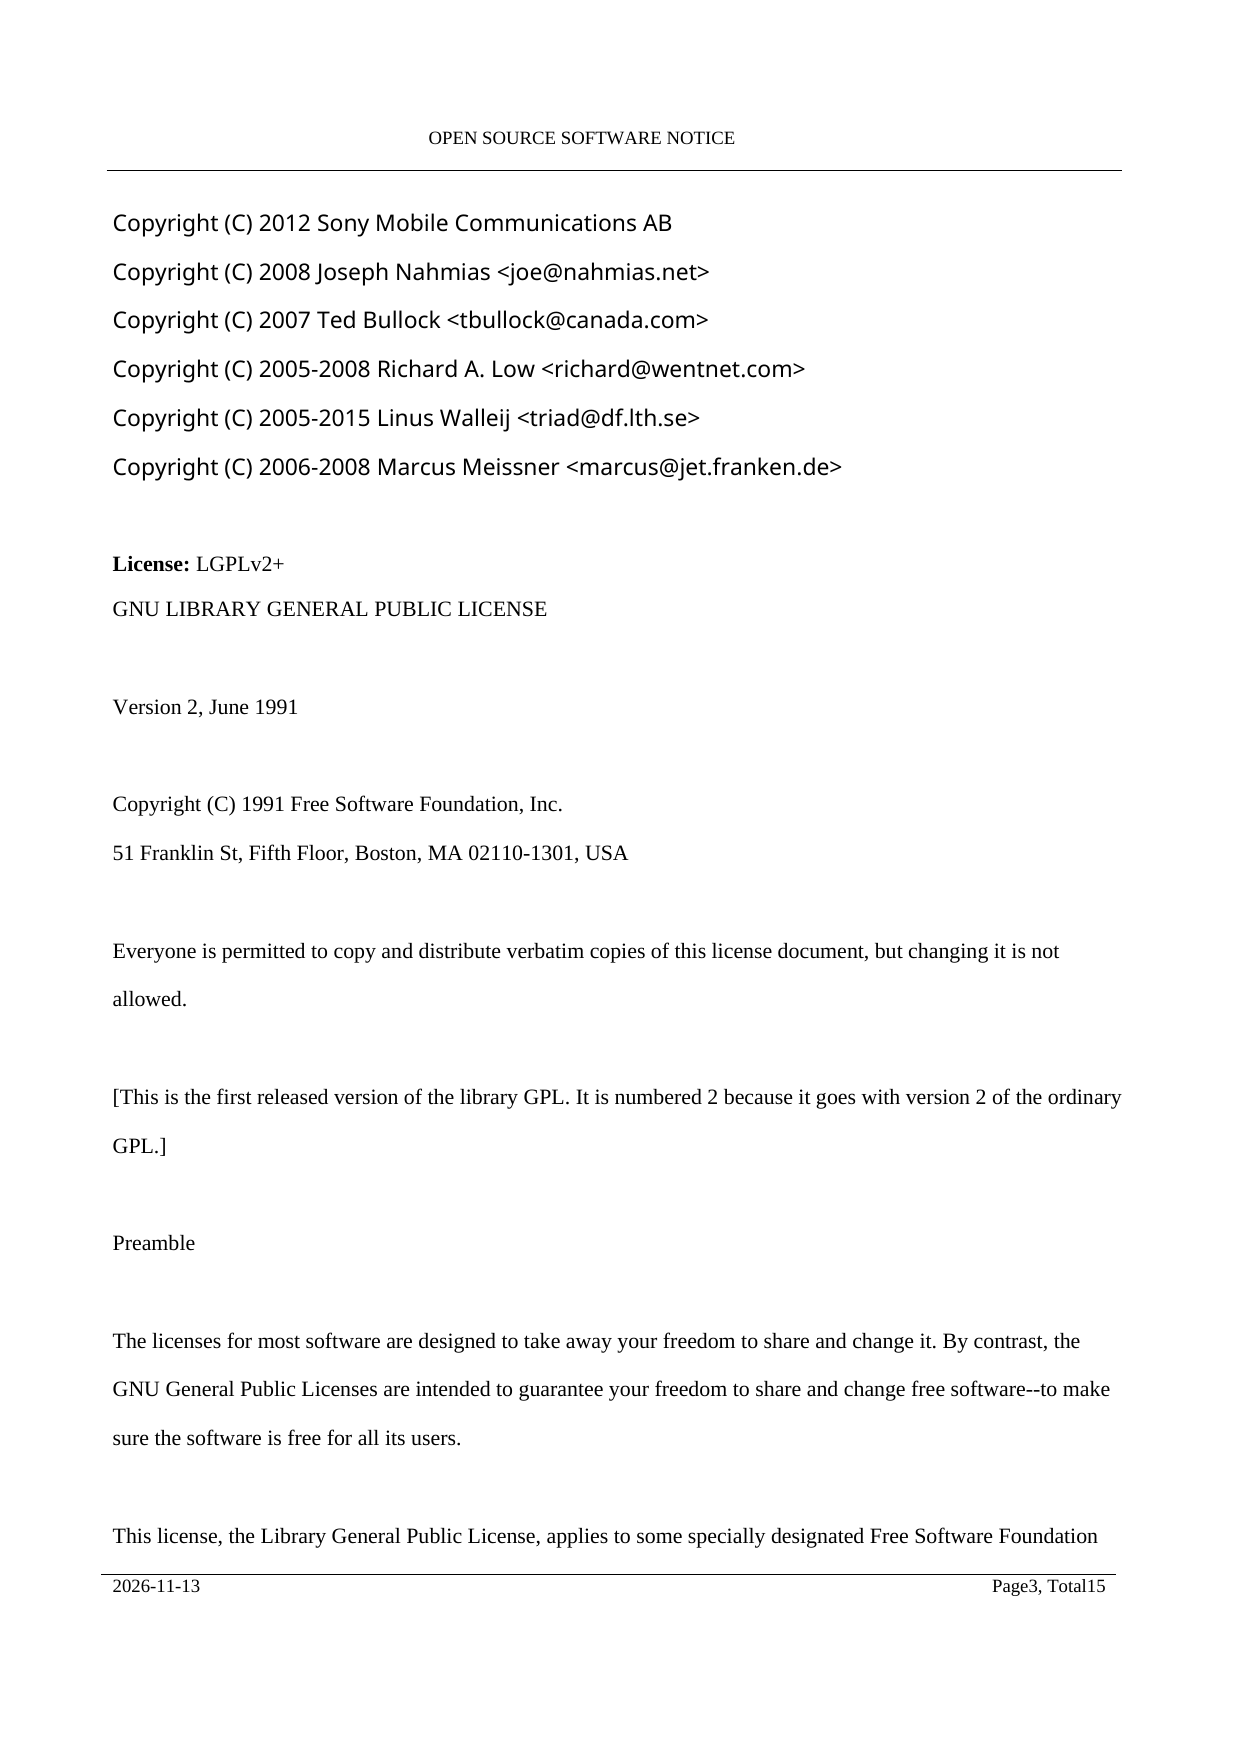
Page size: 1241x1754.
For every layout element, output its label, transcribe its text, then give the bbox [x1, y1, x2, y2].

text License: LGPLv2+ [112, 548, 1128, 580]
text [112, 593, 1128, 1551]
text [112, 206, 1128, 531]
